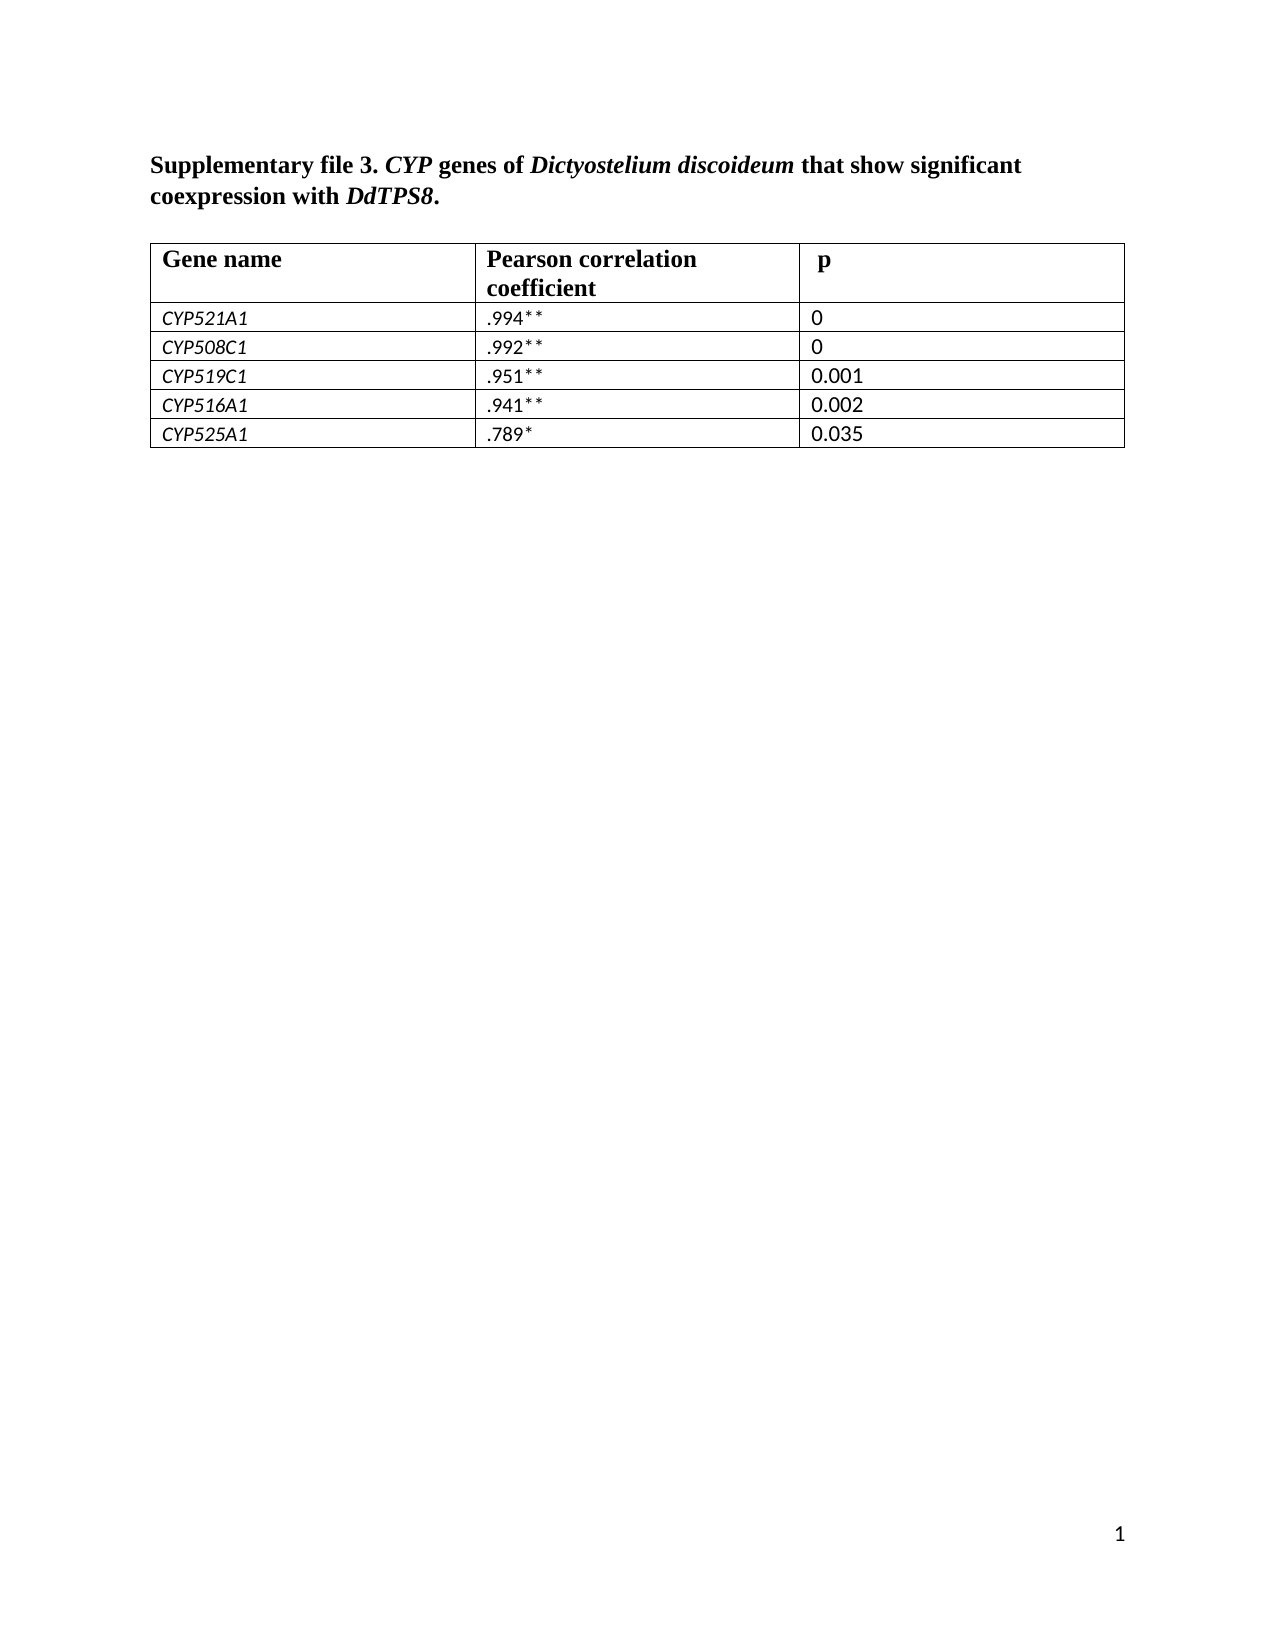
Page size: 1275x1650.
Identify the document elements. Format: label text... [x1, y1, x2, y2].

table_cell .992** [476, 332, 799, 360]
table_header Pearson correlation coefficient [476, 244, 799, 302]
table_cell CYP525A1 [151, 419, 475, 447]
table_header Gene name [151, 244, 475, 302]
table_cell CYP508C1 [151, 332, 475, 360]
table_cell .941** [476, 390, 799, 418]
table_cell CYP519C1 [151, 361, 475, 389]
table_cell .789* [476, 419, 799, 447]
table_cell 0 [800, 303, 1124, 331]
text Supplementary file 3. CYP genes of Dictyostelium discoideum that show significant coexpression with DdTPS8. [150, 150, 1125, 210]
table_cell 0.001 [800, 361, 1124, 389]
table_cell .994** [476, 303, 799, 331]
table_cell 0.035 [800, 419, 1124, 447]
table_header p [800, 244, 1124, 302]
table_cell CYP521A1 [151, 303, 475, 331]
table_cell CYP516A1 [151, 390, 475, 418]
table_cell 0 [800, 332, 1124, 360]
table_cell .951** [476, 361, 799, 389]
table_cell 0.002 [800, 390, 1124, 418]
